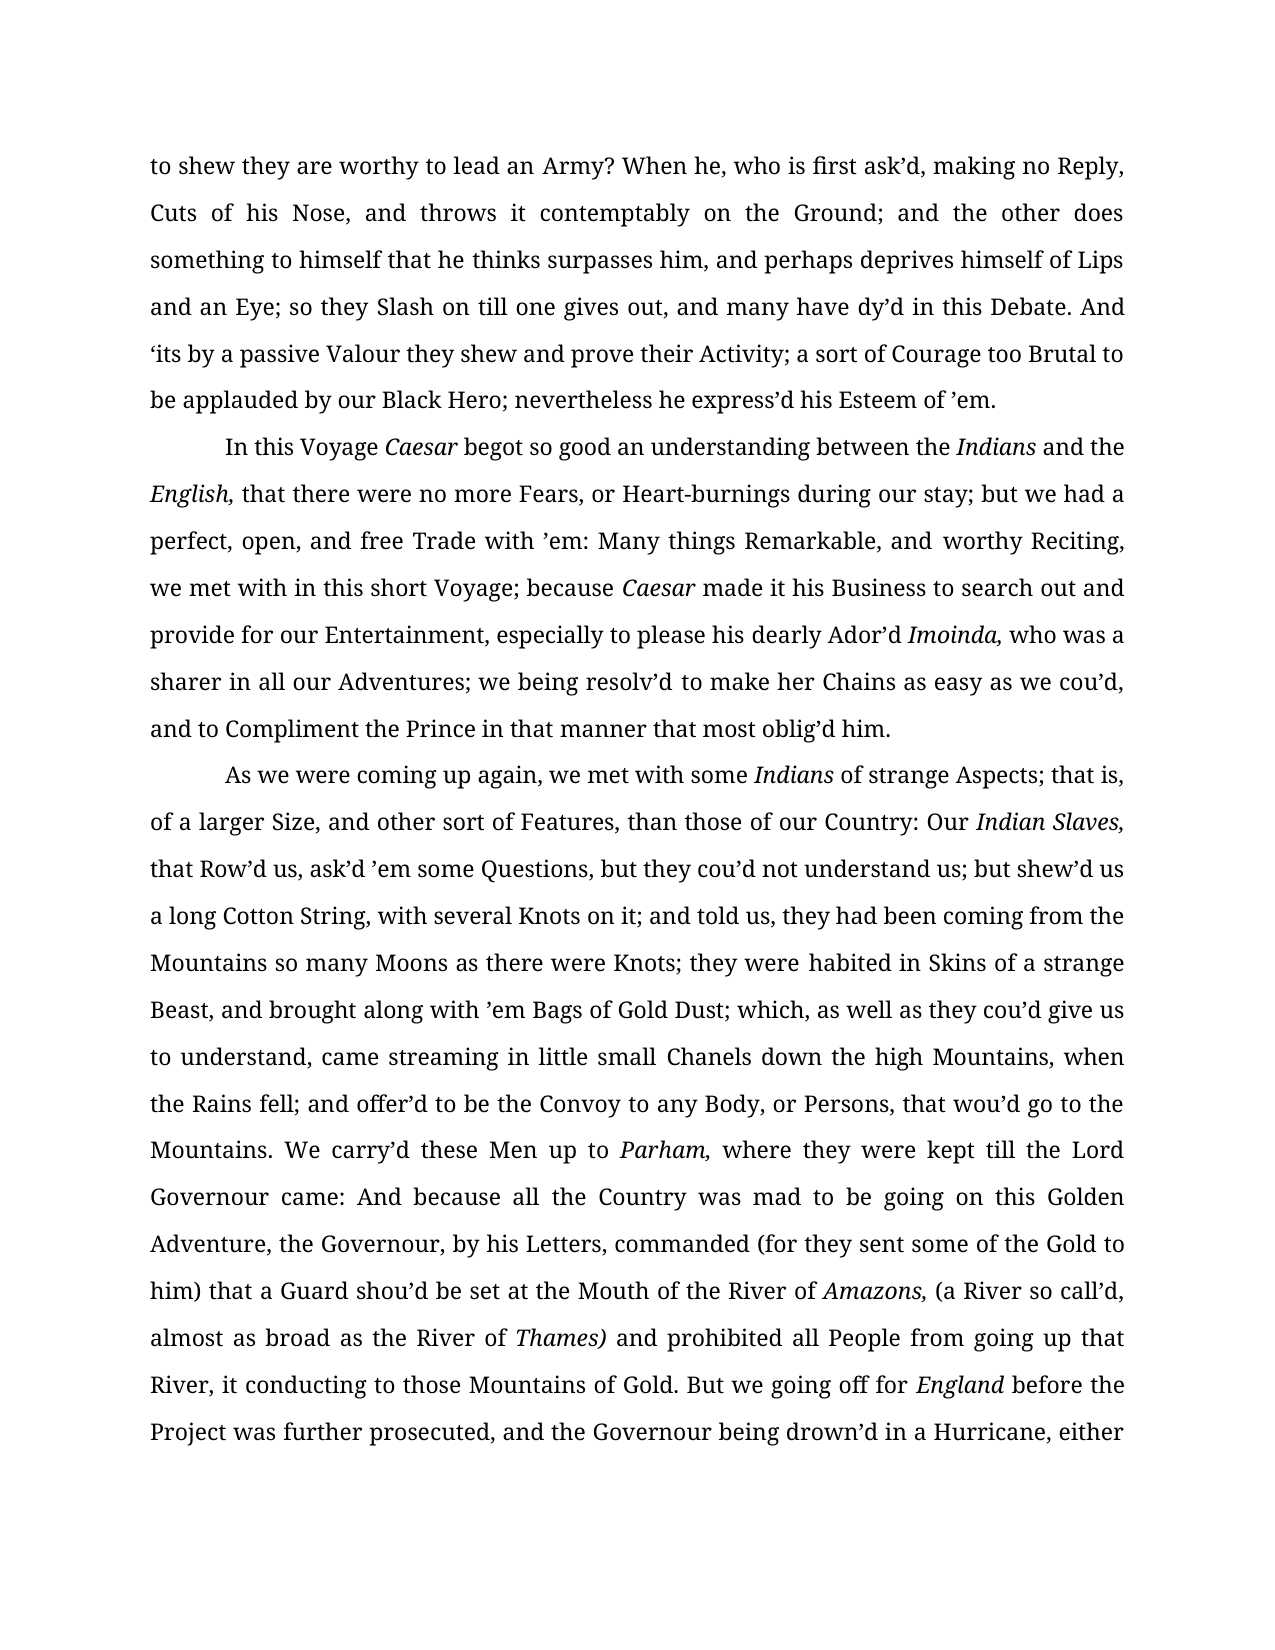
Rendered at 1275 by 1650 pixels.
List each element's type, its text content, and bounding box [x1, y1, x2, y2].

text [150, 759, 1125, 1447]
text In this Voyage Caesar begot so good an understanding between the Indians and the English, that there were no more Fears, or Heart-burnings during our stay; but we had a perfect, open, and free Trade with ’em: Many things Remarkable, and worthy Reciting, we met with in this short Voyage; because Caesar made it his Business to search out and provide for our Entertainment, especially to please his dearly Ador’d Imoinda, who was a sharer in all our Adventures; we being resolv’d to make her Chains as easy as we cou’d, and to Compliment the Prince in that manner that most oblig’d him. [150, 431, 1125, 744]
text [150, 150, 1125, 416]
